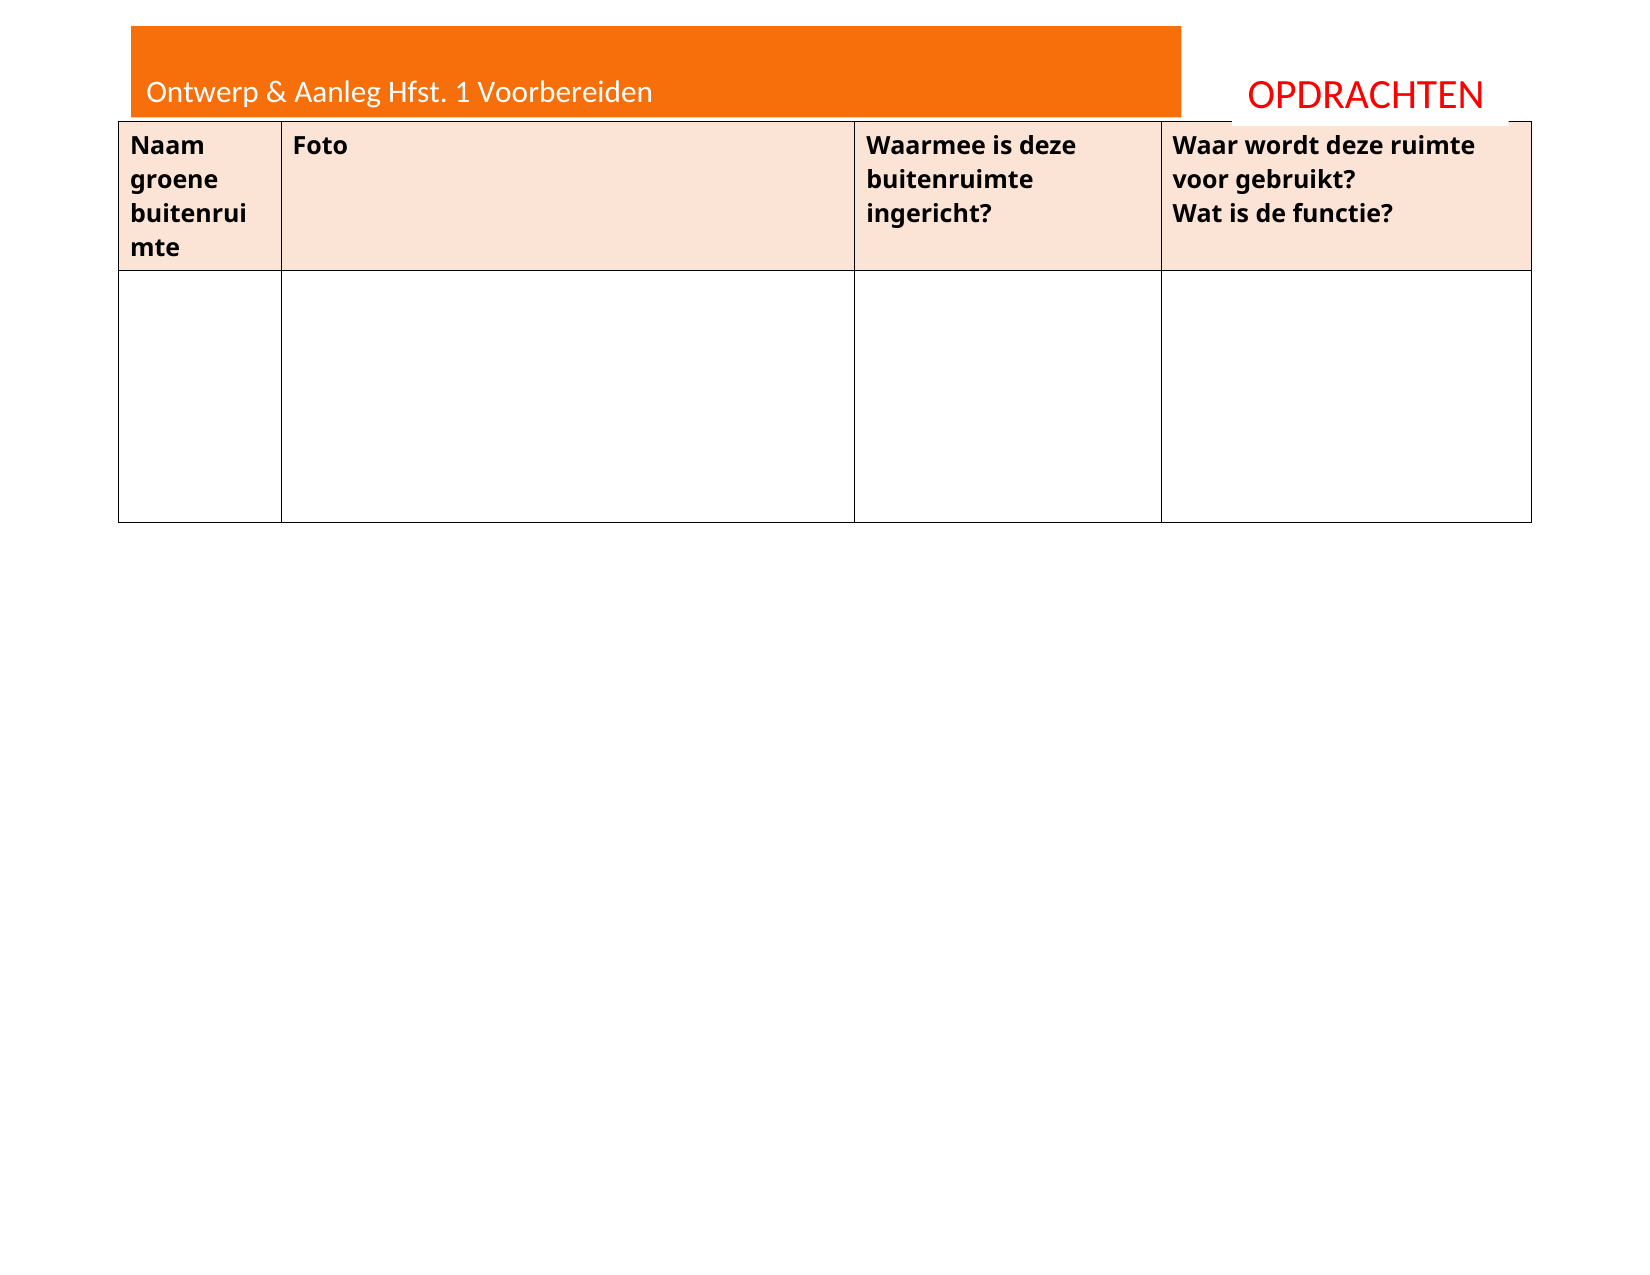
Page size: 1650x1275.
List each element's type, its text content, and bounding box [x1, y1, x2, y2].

table_header Foto [282, 122, 854, 270]
table_cell [119, 271, 281, 522]
table_cell [1162, 271, 1531, 522]
table_header Waarmee is deze buitenruimte ingericht? [855, 122, 1161, 270]
table_header Waar wordt deze ruimte voor gebruikt? Wat is de functie? [1162, 122, 1531, 270]
table_header Naam groene buitenruimte [119, 122, 281, 270]
table_cell [282, 271, 854, 522]
table_cell [855, 271, 1161, 522]
